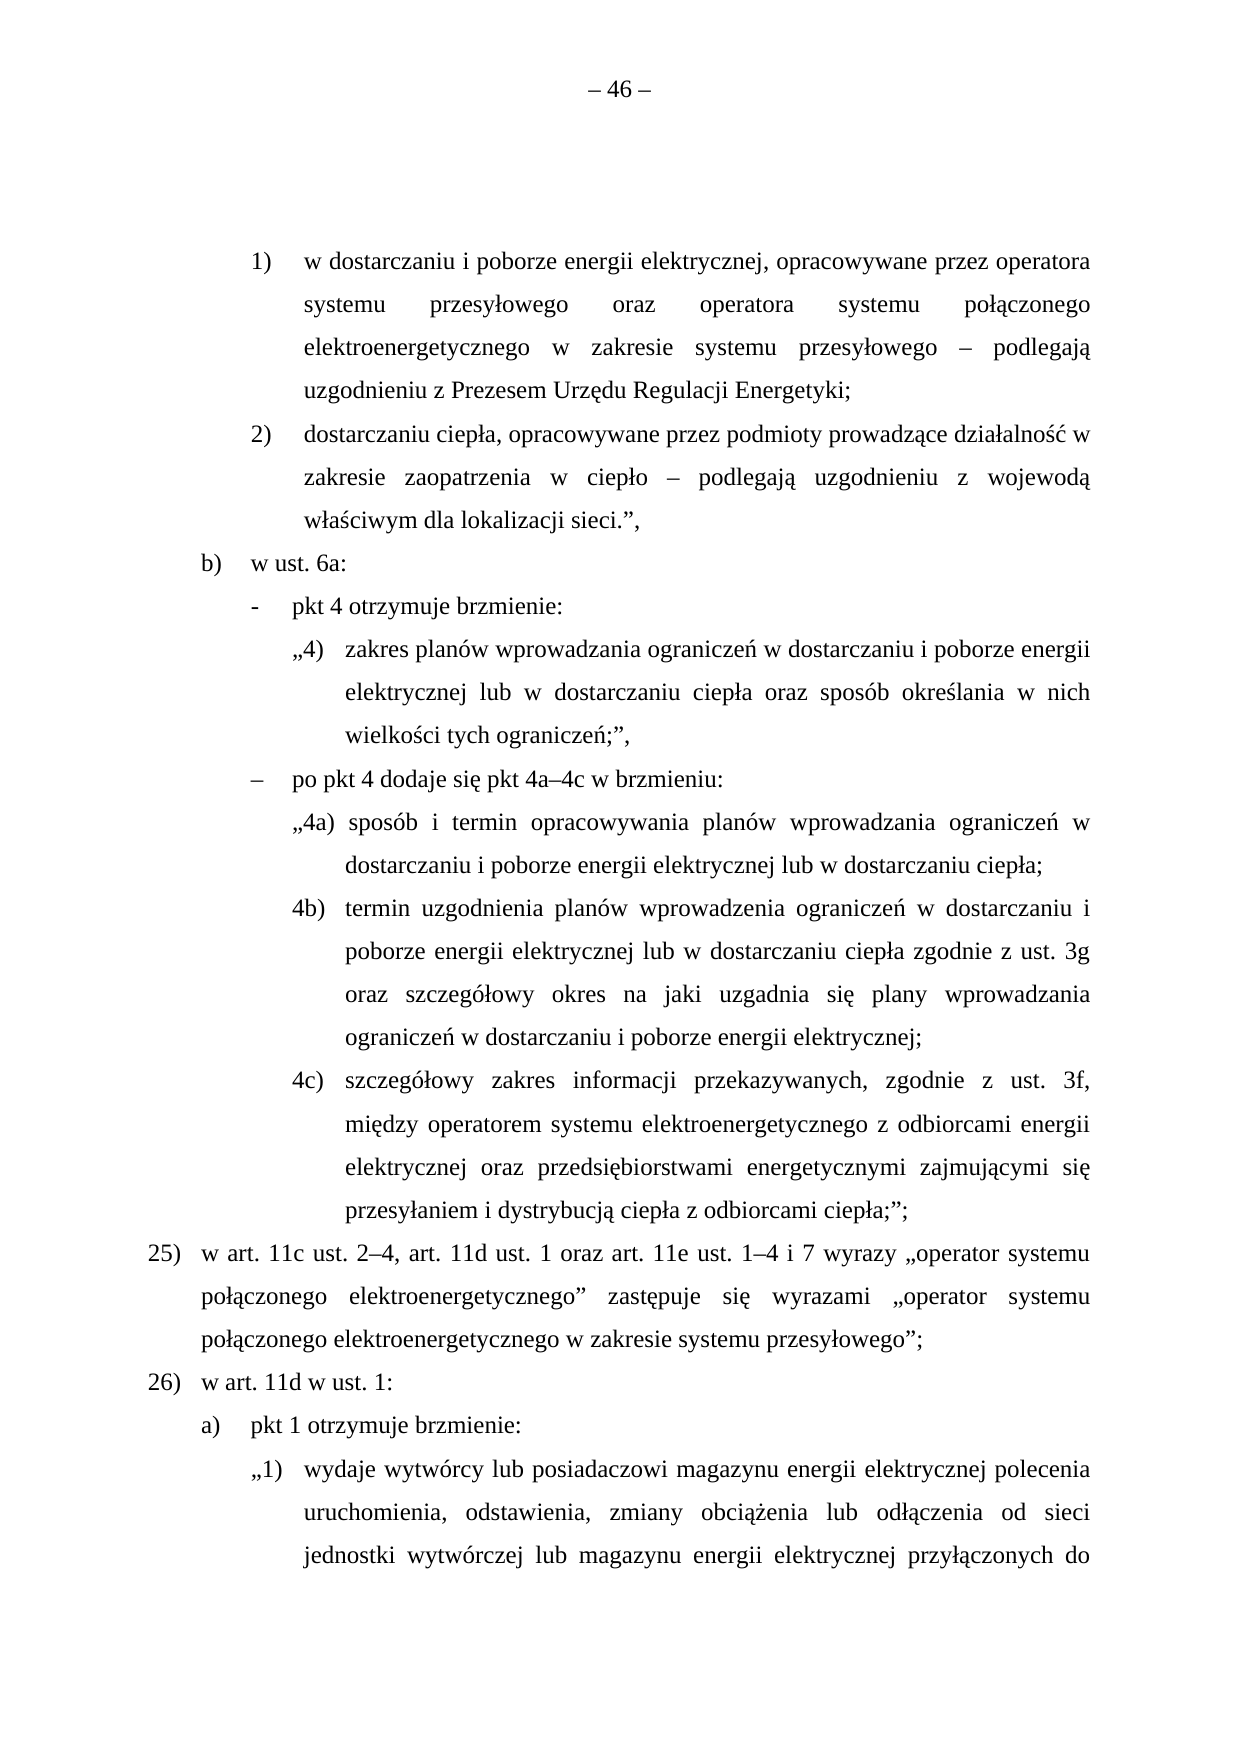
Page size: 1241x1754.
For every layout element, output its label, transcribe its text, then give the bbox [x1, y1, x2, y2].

text b) w ust. 6a: [201, 548, 1091, 577]
text 1) w dostarczaniu i poborze energii elektrycznej, opracowywane przez operatora systemu przesyłowego oraz operatora systemu połączonego elektroenergetycznego w zakresie systemu przesyłowego – podlegają uzgodnieniu z Prezesem Urzędu Regulacji Energetyki; [251, 246, 1091, 404]
text a) pkt 1 otrzymuje brzmienie: [201, 1411, 1091, 1439]
text 2) dostarczaniu ciepła, opracowywane przez podmioty prowadzące działalność w zakresie zaopatrzenia w ciepło – podlegają uzgodnieniu z wojewodą właściwym dla lokalizacji sieci.”, [251, 419, 1091, 534]
text - pkt 4 otrzymuje brzmienie: [251, 591, 1091, 620]
text „4a) sposób i termin opracowywania planów wprowadzania ograniczeń w dostarczaniu i poborze energii elektrycznej lub w dostarczaniu ciepła; [292, 807, 1091, 879]
text „4) zakres planów wprowadzania ograniczeń w dostarczaniu i poborze energii elektrycznej lub w dostarczaniu ciepła oraz sposób określania w nich wielkości tych ograniczeń;”, [292, 634, 1091, 749]
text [251, 1454, 1091, 1569]
text 4b) termin uzgodnienia planów wprowadzenia ograniczeń w dostarczaniu i poborze energii elektrycznej lub w dostarczaniu ciepła zgodnie z ust. 3g oraz szczegółowy okres na jaki uzgadnia się plany wprowadzania ograniczeń w dostarczaniu i poborze energii elektrycznej; [292, 893, 1091, 1051]
text 4c) szczegółowy zakres informacji przekazywanych, zgodnie z ust. 3f, między operatorem systemu elektroenergetycznego z odbiorcami energii elektrycznej oraz przedsiębiorstwami energetycznymi zajmującymi się przesyłaniem i dystrybucją ciepła z odbiorcami ciepła;”; [292, 1066, 1091, 1224]
text – po pkt 4 dodaje się pkt 4a–4c w brzmieniu: [251, 764, 1091, 792]
text 25) w art. 11c ust. 2–4, art. 11d ust. 1 oraz art. 11e ust. 1–4 i 7 wyrazy „operator systemu połączonego elektroenergetycznego” zastępuje się wyrazami „operator systemu połączonego elektroenergetycznego w zakresie systemu przesyłowego”; [148, 1238, 1091, 1353]
text 26) w art. 11d w ust. 1: [148, 1367, 1091, 1396]
